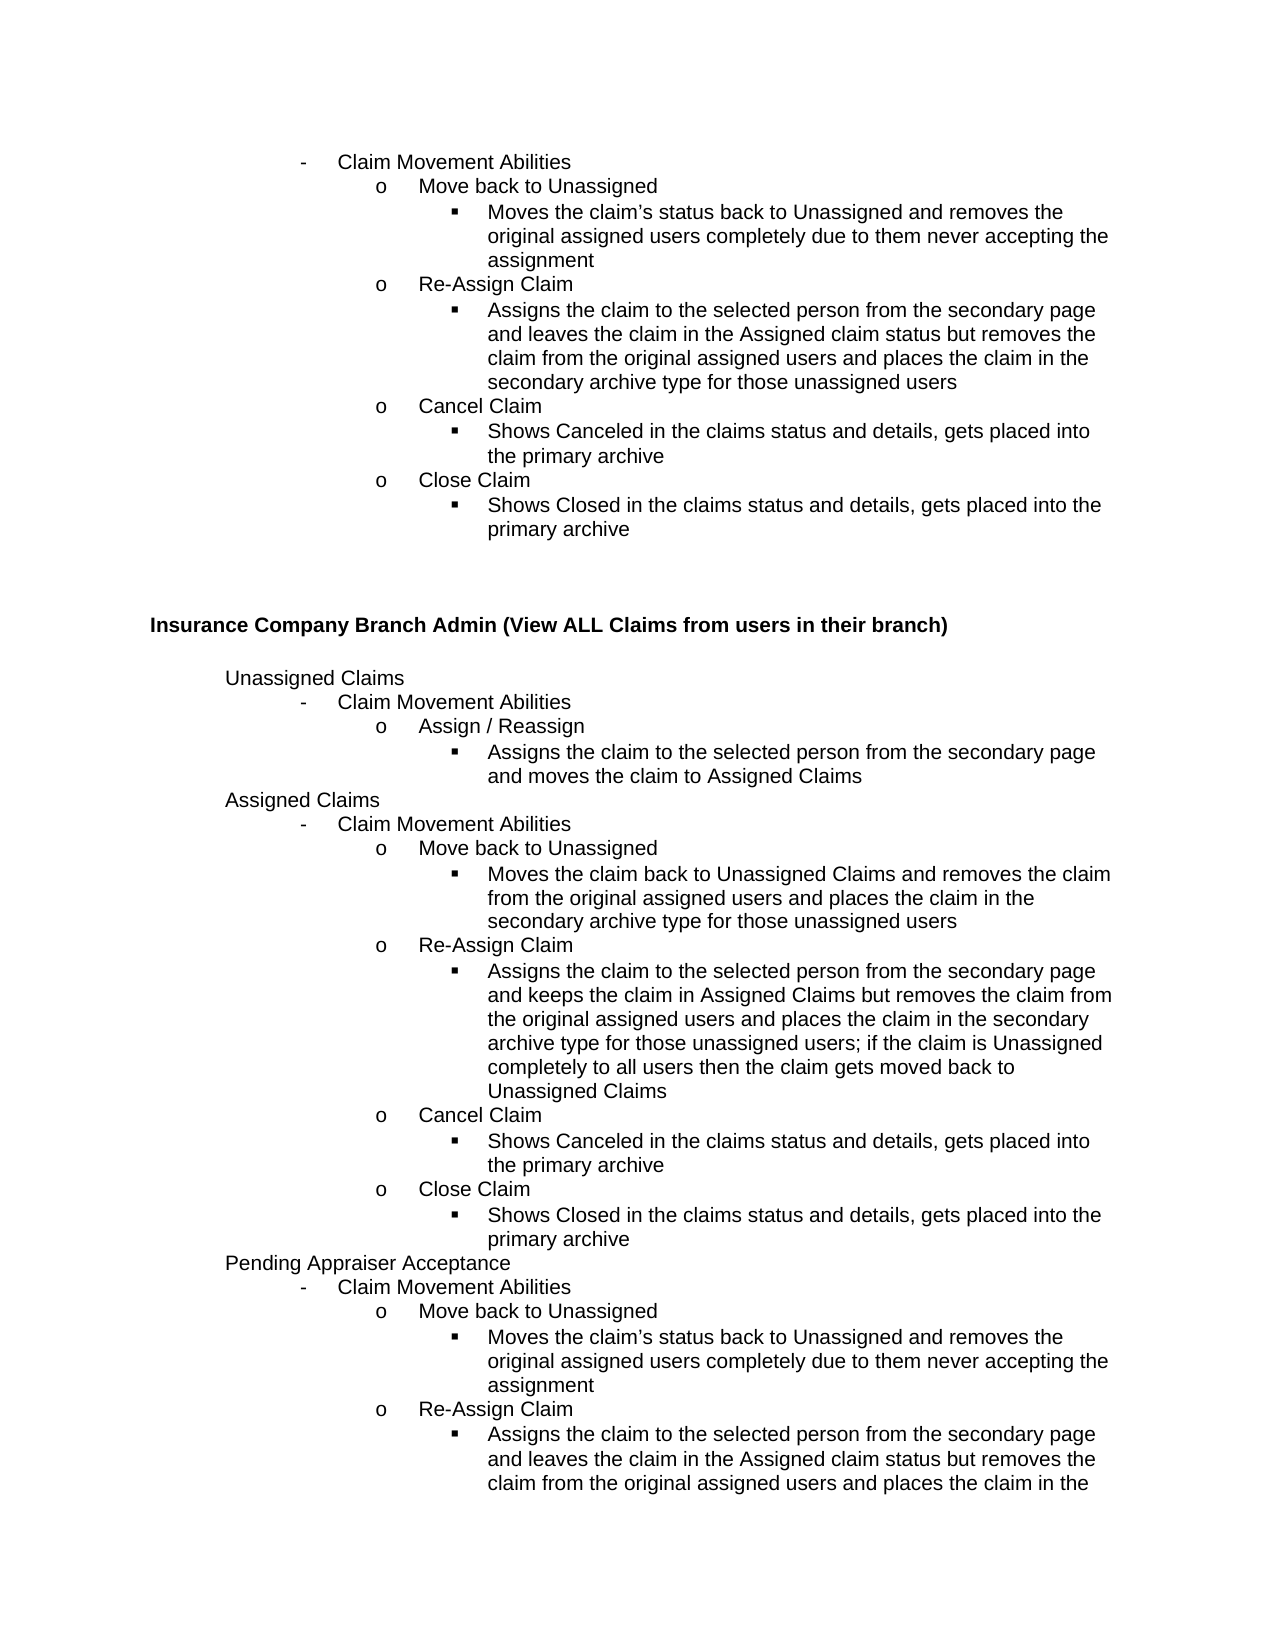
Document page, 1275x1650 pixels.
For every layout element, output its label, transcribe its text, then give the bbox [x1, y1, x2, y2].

list Shows Closed in the claims status and details, gets placed into the primary archive [450, 1203, 1125, 1251]
list Moves the claim’s status back to Unassigned and removes the original assigned users completely due to them never accepting the assignment [450, 1324, 1125, 1396]
list Cancel Claim [375, 1103, 1125, 1129]
list Moves the claim’s status back to Unassigned and removes the original assigned users completely due to them never accepting the assignment [450, 200, 1125, 272]
list Shows Closed in the claims status and details, gets placed into the primary archive [450, 493, 1125, 541]
list Shows Canceled in the claims status and details, gets placed into the primary archive [450, 1129, 1125, 1177]
list Assigns the claim to the selected person from the secondary page and moves the claim to Assigned Claims [450, 739, 1125, 788]
list Assign / Reassign [375, 714, 1125, 739]
list Re-Assign Claim [375, 1396, 1125, 1422]
list Moves the claim back to Unassigned Claims and removes the claim from the original assigned users and places the claim in the secondary archive type for those unassigned users [450, 861, 1125, 933]
list Re-Assign Claim [375, 933, 1125, 959]
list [450, 1422, 1125, 1494]
list Claim Movement Abilities [300, 812, 1125, 836]
list Move back to Unassigned [375, 1299, 1125, 1324]
text Assigned Claims [225, 788, 1125, 812]
text Insurance Company Branch Admin (View ALL Claims from users in their branch) [150, 613, 1125, 666]
list Claim Movement Abilities [300, 690, 1125, 714]
list Close Claim [375, 467, 1125, 493]
list Move back to Unassigned [375, 174, 1125, 200]
list Claim Movement Abilities [300, 150, 1125, 174]
list Cancel Claim [375, 393, 1125, 419]
text Pending Appraiser Acceptance [225, 1251, 1125, 1275]
list Close Claim [375, 1177, 1125, 1203]
list Shows Canceled in the claims status and details, gets placed into the primary archive [450, 419, 1125, 467]
list Assigns the claim to the selected person from the secondary page and keeps the claim in Assigned Claims but removes the claim from the original assigned users and places the claim in the secondary archive type for those unassigned users; if the claim is Unassigned completely to all users then the claim gets moved back to Unassigned Claims [450, 959, 1125, 1103]
list Move back to Unassigned [375, 836, 1125, 861]
text Unassigned Claims [225, 666, 1125, 690]
list Re-Assign Claim [375, 272, 1125, 298]
list Claim Movement Abilities [300, 1275, 1125, 1299]
